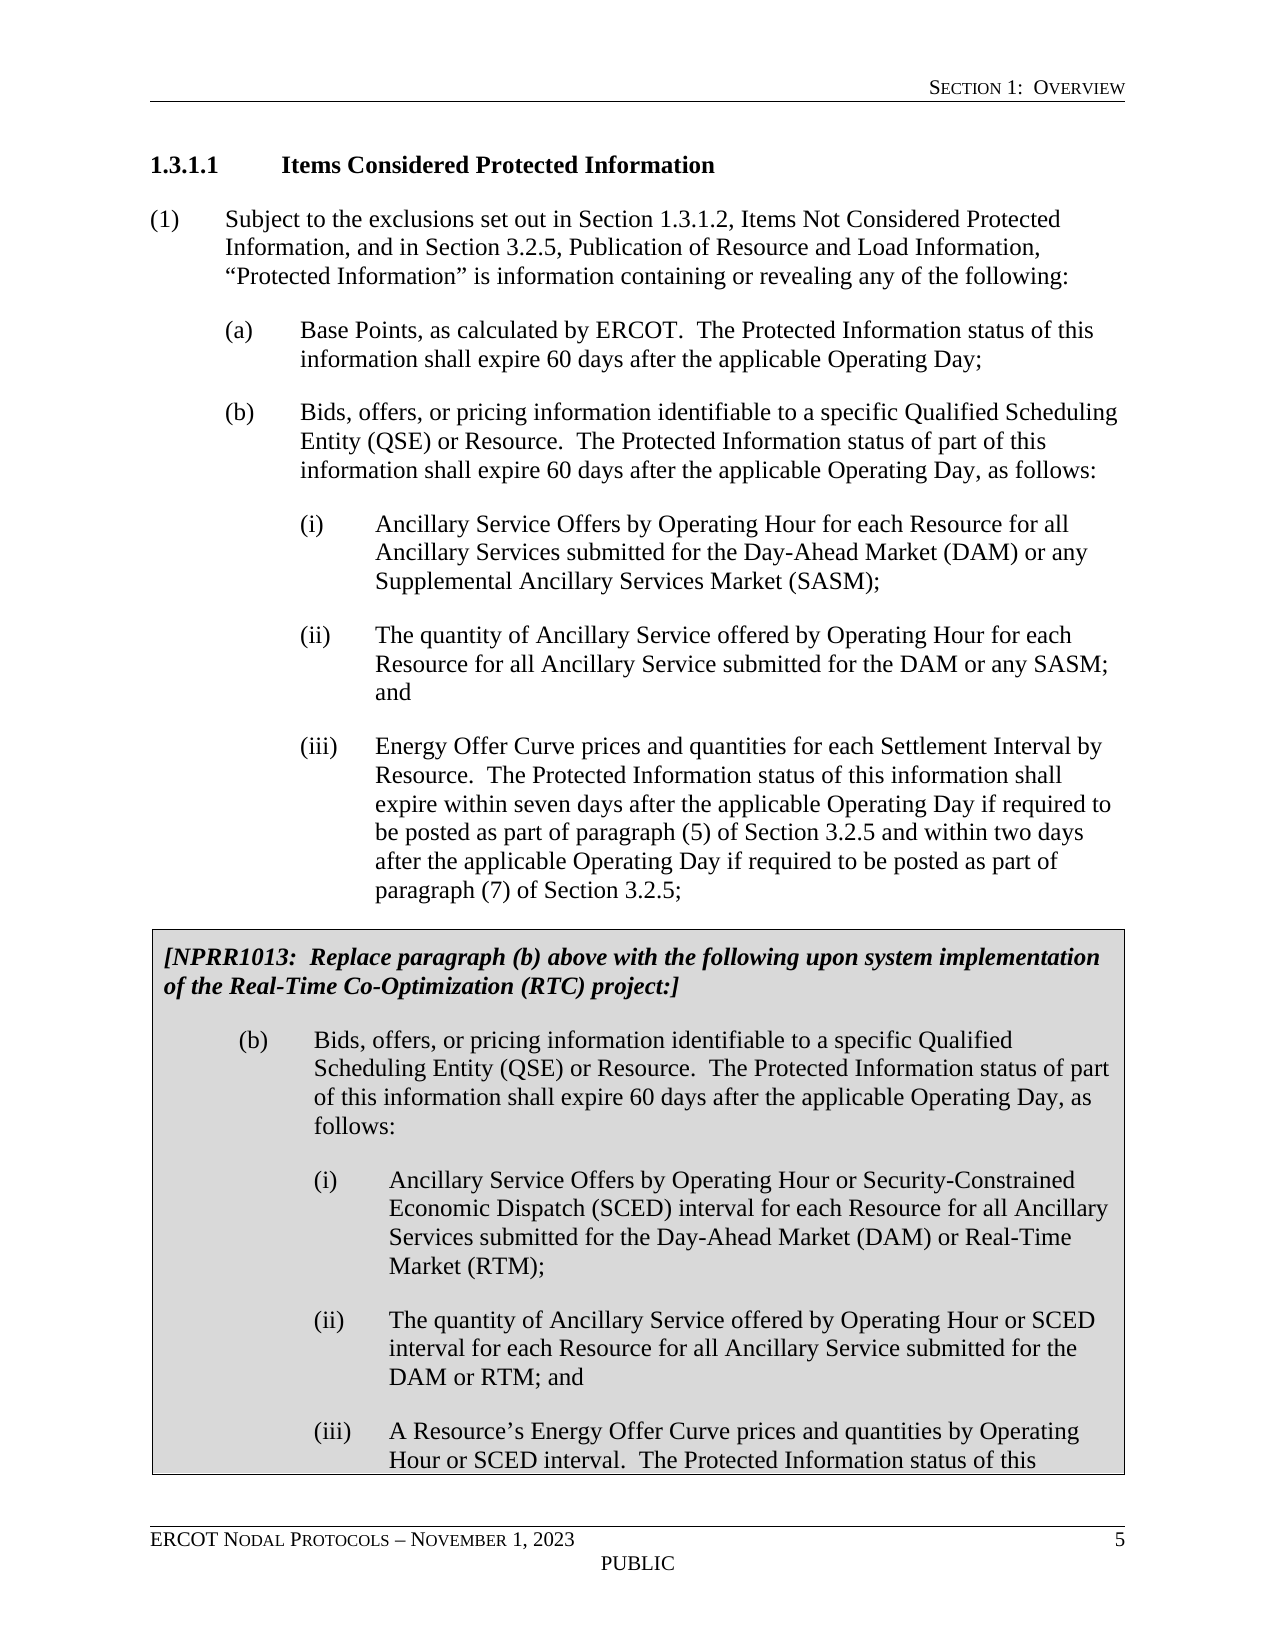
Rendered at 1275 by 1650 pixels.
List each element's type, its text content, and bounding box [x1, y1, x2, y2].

list (b) Bids, offers, or pricing information identifiable to a specific Qualified Scheduling Entity (QSE) or Resource. The Protected Information status of part of this information shall expire 60 days after the applicable Operating Day, as follows: [225, 397, 1125, 484]
list (iii) Energy Offer Curve prices and quantities for each Settlement Interval by Resource. The Protected Information status of this information shall expire within seven days after the applicable Operating Day if required to be posted as part of paragraph (5) of Section 3.2.5 and within two days after the applicable Operating Day if required to be posted as part of paragraph (7) of Section 3.2.5; [300, 731, 1125, 904]
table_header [153, 930, 1124, 1473]
list (a) Base Points, as calculated by ERCOT. The Protected Information status of this information shall expire 60 days after the applicable Operating Day; [225, 315, 1125, 372]
list (ii) The quantity of Ancillary Service offered by Operating Hour for each Resource for all Ancillary Service submitted for the DAM or any SASM; and [300, 620, 1125, 706]
list (i) Ancillary Service Offers by Operating Hour for each Resource for all Ancillary Services submitted for the Day-Ahead Market (DAM) or any Supplemental Ancillary Services Market (SASM); [300, 509, 1125, 595]
text 1.3.1.1 Items Considered Protected Information [150, 150, 1125, 179]
text (1) Subject to the exclusions set out in Section 1.3.1.2, Items Not Considered Protected Information, and in Section 3.2.5, Publication of Resource and Load Information, “Protected Information” is information containing or revealing any of the following: [150, 204, 1125, 290]
